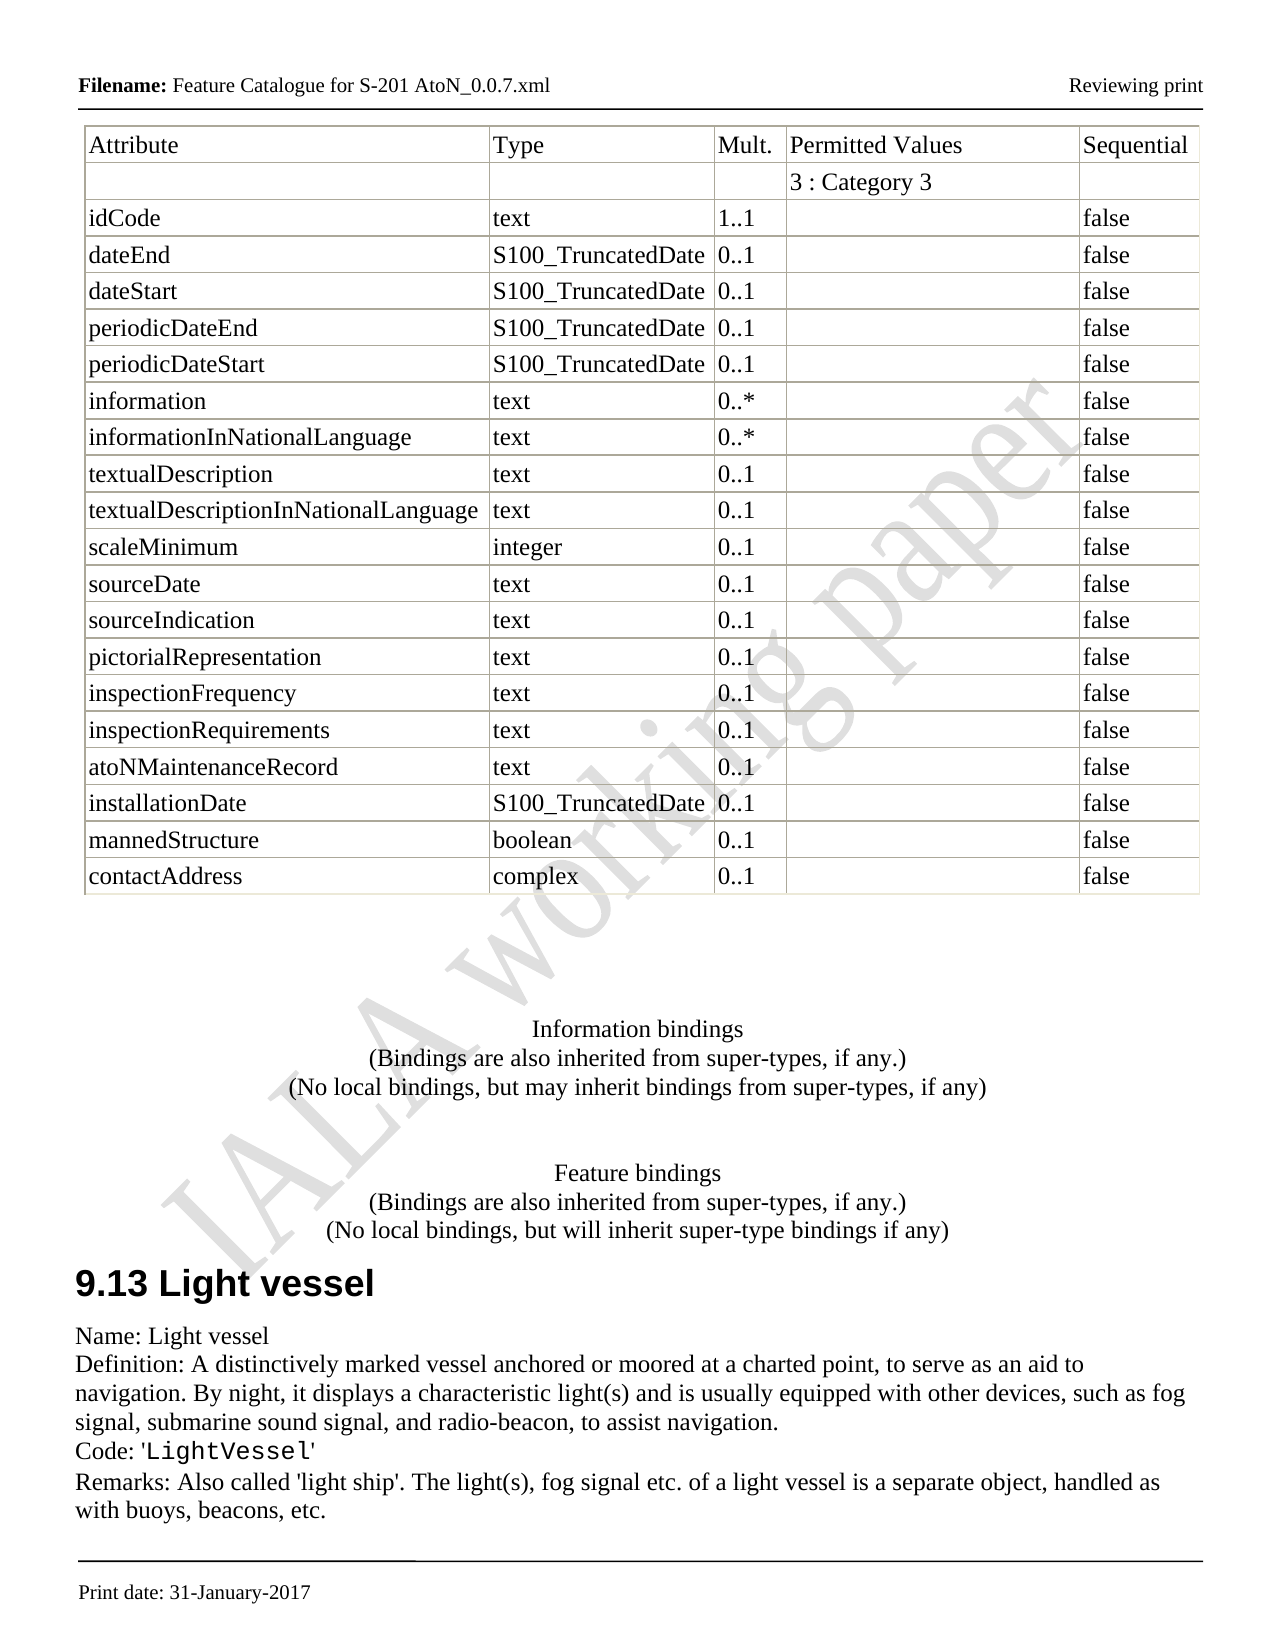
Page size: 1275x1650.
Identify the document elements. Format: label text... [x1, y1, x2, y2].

text (No local bindings, but may inherit bindings from super-types, if any) [75, 1072, 1200, 1101]
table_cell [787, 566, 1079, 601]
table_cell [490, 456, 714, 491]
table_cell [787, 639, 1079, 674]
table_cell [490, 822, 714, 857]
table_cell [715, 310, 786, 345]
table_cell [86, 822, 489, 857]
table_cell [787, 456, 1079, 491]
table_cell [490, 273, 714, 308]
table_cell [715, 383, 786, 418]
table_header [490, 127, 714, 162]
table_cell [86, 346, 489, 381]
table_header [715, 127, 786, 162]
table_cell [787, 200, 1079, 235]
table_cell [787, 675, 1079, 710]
text Feature bindings [75, 1158, 1200, 1187]
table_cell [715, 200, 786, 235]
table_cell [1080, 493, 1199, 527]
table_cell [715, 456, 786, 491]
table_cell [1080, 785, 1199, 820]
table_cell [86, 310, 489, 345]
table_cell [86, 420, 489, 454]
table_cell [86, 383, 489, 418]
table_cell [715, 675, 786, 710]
text Information bindings [75, 1014, 1200, 1043]
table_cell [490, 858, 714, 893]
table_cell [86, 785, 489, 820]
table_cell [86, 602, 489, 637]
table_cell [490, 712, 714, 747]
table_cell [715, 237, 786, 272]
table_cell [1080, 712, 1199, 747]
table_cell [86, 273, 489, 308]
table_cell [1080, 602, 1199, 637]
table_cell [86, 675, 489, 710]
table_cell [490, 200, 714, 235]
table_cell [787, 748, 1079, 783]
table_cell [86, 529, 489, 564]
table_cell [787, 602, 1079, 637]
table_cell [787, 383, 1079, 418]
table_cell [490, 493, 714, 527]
subtitle 9.13 Light vessel [75, 1261, 1200, 1304]
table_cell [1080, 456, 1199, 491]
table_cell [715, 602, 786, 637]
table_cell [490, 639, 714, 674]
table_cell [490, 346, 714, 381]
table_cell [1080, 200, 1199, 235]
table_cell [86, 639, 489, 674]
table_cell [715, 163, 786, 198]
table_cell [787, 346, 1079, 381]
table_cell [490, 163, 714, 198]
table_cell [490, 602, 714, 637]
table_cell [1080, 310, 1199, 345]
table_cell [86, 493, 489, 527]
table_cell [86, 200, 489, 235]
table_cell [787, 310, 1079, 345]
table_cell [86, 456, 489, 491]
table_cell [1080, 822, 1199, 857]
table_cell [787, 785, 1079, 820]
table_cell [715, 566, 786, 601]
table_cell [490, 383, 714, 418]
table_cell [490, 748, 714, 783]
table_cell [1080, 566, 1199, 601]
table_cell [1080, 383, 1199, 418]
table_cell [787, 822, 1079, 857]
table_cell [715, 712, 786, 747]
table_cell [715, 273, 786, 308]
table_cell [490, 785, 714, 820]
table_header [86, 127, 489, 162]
text (Bindings are also inherited from super-types, if any.) [75, 1043, 1200, 1072]
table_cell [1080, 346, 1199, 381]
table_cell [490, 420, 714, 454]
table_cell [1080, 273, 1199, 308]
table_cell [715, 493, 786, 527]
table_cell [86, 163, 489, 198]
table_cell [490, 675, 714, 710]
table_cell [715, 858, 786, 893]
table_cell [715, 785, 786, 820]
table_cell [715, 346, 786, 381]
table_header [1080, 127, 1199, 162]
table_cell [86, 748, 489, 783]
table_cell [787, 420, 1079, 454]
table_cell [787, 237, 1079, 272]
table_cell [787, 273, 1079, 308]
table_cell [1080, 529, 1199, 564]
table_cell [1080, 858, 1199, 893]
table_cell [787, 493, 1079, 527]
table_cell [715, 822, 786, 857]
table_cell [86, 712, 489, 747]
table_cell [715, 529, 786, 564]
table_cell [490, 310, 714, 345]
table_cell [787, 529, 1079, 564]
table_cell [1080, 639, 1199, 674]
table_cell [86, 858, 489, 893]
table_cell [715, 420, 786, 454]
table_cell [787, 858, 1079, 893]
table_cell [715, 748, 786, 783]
text (Bindings are also inherited from super-types, if any.) [75, 1187, 1200, 1216]
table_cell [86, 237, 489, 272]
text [75, 1321, 1200, 1524]
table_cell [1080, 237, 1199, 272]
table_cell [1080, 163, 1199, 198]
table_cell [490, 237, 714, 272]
text (No local bindings, but will inherit super-type bindings if any) [75, 1216, 1200, 1244]
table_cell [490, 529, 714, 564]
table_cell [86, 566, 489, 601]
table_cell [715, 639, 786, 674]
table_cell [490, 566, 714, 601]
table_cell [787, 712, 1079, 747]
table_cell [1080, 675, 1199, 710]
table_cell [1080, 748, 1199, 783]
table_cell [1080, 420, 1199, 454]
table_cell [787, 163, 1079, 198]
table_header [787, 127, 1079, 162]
